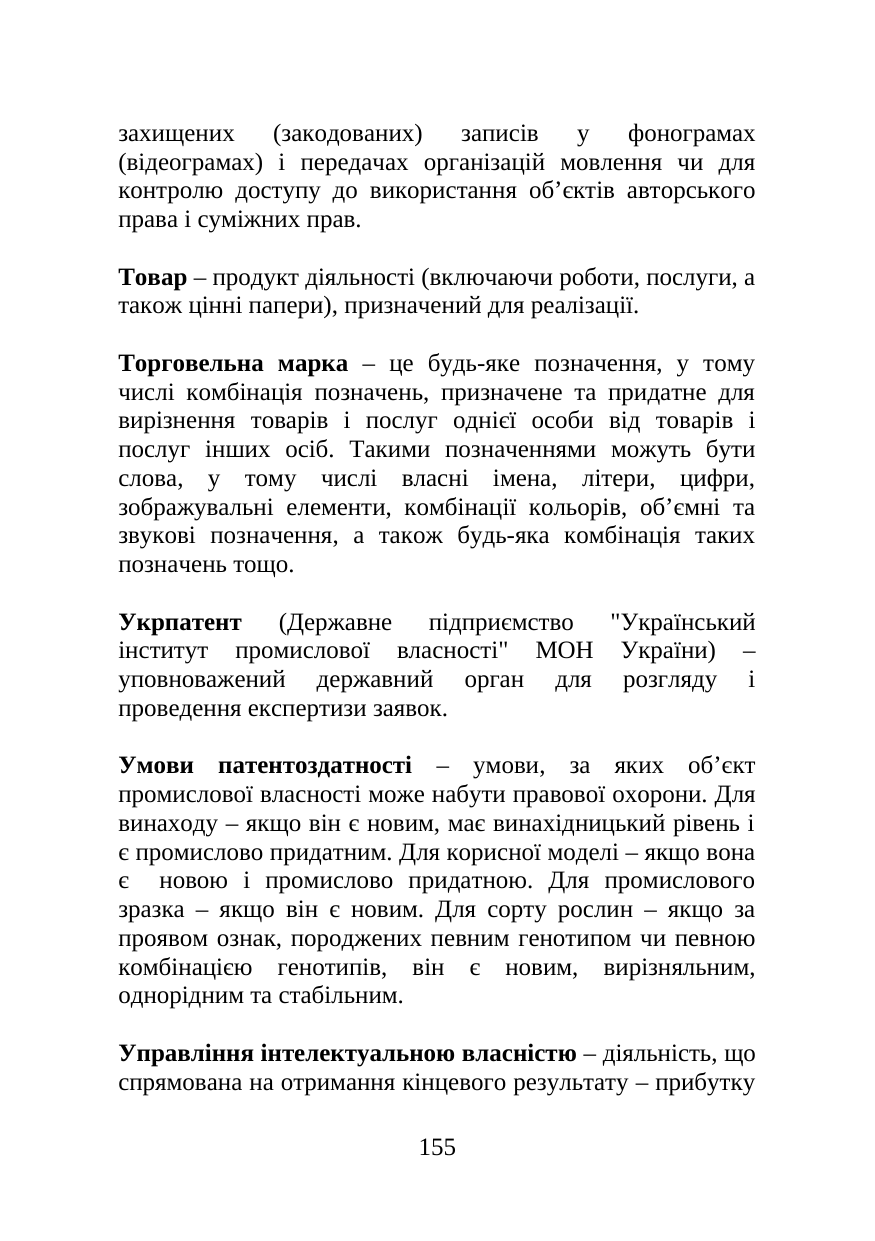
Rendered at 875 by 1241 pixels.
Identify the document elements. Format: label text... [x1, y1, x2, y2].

text Умови патентоздатності – умови, за яких об’єкт промислової власності може набути правової охорони. Для винаходу – якщо він є новим, має винахідницький рівень і є промислово придатним. Для корисної моделі – якщо вона є новою і промислово придатною. Для промислового зразка – якщо він є новим. Для сорту рослин – якщо за проявом ознак, породжених певним генотипом чи певною комбінацією генотипів, він є новим, вирізняльним, однорідним та стабільним. [118, 751, 756, 1009]
text Торговельна марка – це будь-яке позначення, у тому числі комбінація позначень, призначене та придатне для вирізнення товарів і послуг однієї особи від товарів і послуг інших осіб. Такими позначеннями можуть бути слова, у тому числі власні імена, літери, цифри, зображувальні елементи, комбінації кольорів, об’ємні та звукові позначення, а також будь-яка комбінація таких позначень тощо. [118, 348, 756, 578]
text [118, 118, 756, 233]
text Товар – продукт діяльності (включаючи роботи, послуги, а також цінні папери), призначений для реалізації. [118, 262, 756, 319]
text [118, 1038, 756, 1096]
text Укрпатент (Державне підприємство "Український інститут промислової власності" МОН України) – уповноважений державний орган для розгляду і проведення експертизи заявок. [118, 607, 756, 722]
